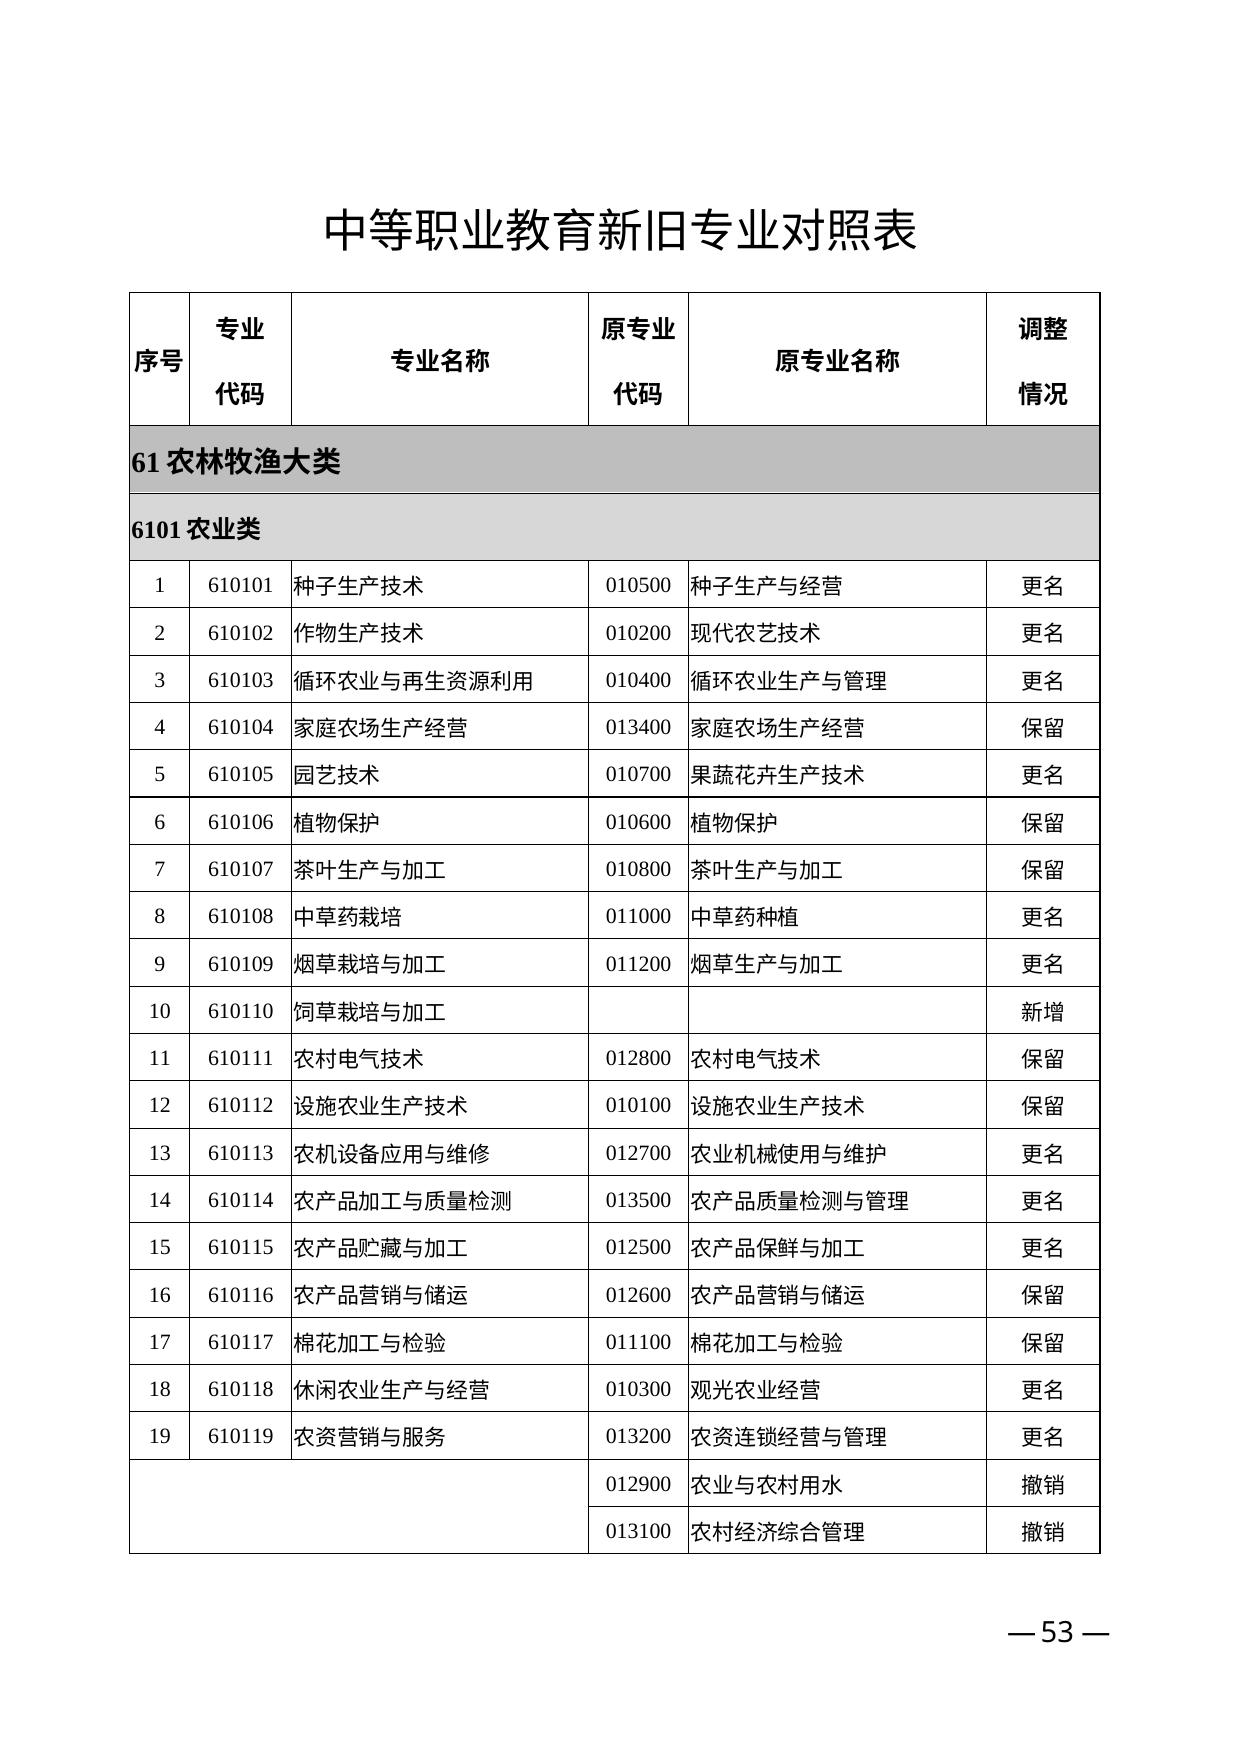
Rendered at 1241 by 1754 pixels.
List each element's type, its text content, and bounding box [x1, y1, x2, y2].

table_cell 9 [130, 939, 189, 986]
table_header 调整 情况 [987, 293, 1099, 425]
table_cell 610102 [190, 608, 291, 654]
table_cell 61农林牧渔大类 [130, 426, 1099, 492]
table_cell 610109 [190, 939, 291, 986]
table_cell 保留 [987, 1318, 1099, 1364]
table_cell 更名 [987, 1223, 1099, 1269]
table_cell 设施农业生产技术 [689, 1081, 986, 1127]
table_cell 8 [130, 892, 189, 938]
table_cell 010100 [589, 1081, 688, 1127]
table_cell 更名 [987, 1176, 1099, 1222]
table_cell 610119 [190, 1412, 291, 1458]
table_cell 010400 [589, 656, 688, 702]
table_cell 6101农业类 [130, 494, 1099, 560]
table_cell 农产品加工与质量检测 [292, 1176, 588, 1222]
table_cell 保留 [987, 1034, 1099, 1080]
table_cell 棉花加工与检验 [292, 1318, 588, 1364]
table_cell 2 [130, 608, 189, 654]
table_cell 中草药种植 [689, 892, 986, 938]
table_cell 更名 [987, 608, 1099, 654]
table_cell 植物保护 [689, 798, 986, 844]
table_cell 610117 [190, 1318, 291, 1364]
table_cell 设施农业生产技术 [292, 1081, 588, 1127]
table_cell 610115 [190, 1223, 291, 1269]
table_cell 种子生产与经营 [689, 561, 986, 607]
table_cell 010300 [589, 1365, 688, 1411]
table_cell 更名 [987, 750, 1099, 796]
table_cell 观光农业经营 [689, 1365, 986, 1411]
table_cell 循环农业与再生资源利用 [292, 656, 588, 702]
table_cell 10 [130, 987, 189, 1033]
table_cell 农村经济综合管理 [689, 1507, 986, 1553]
table_cell 农资连锁经营与管理 [689, 1412, 986, 1458]
table_cell 610110 [190, 987, 291, 1033]
table_cell 农机设备应用与维修 [292, 1129, 588, 1175]
table_cell 中草药栽培 [292, 892, 588, 938]
table_cell 保留 [987, 1270, 1099, 1317]
table_cell 3 [130, 656, 189, 702]
table_cell 休闲农业生产与经营 [292, 1365, 588, 1411]
table_cell 5 [130, 750, 189, 796]
table_cell 011200 [589, 939, 688, 986]
table_cell 610111 [190, 1034, 291, 1080]
table_cell 013100 [589, 1507, 688, 1553]
table_cell 010200 [589, 608, 688, 654]
table_cell 13 [130, 1129, 189, 1175]
table_cell 18 [130, 1365, 189, 1411]
table_cell 农资营销与服务 [292, 1412, 588, 1458]
table_cell 7 [130, 845, 189, 891]
table_cell 茶叶生产与加工 [689, 845, 986, 891]
table_cell 610116 [190, 1270, 291, 1317]
table_cell 610105 [190, 750, 291, 796]
table_cell 烟草生产与加工 [689, 939, 986, 986]
table_cell 011000 [589, 892, 688, 938]
table_cell 家庭农场生产经营 [292, 703, 588, 749]
table_header 原专业名称 [689, 293, 986, 425]
table_cell [130, 1460, 588, 1553]
table_cell 012900 [589, 1460, 688, 1506]
table_cell 14 [130, 1176, 189, 1222]
table_cell 保留 [987, 798, 1099, 844]
table_cell 种子生产技术 [292, 561, 588, 607]
table_cell 610101 [190, 561, 291, 607]
table_cell 农产品营销与储运 [689, 1270, 986, 1317]
table_cell 农产品保鲜与加工 [689, 1223, 986, 1269]
table_cell [589, 987, 688, 1033]
table_cell 循环农业生产与管理 [689, 656, 986, 702]
table_cell 610106 [190, 798, 291, 844]
table_cell 保留 [987, 845, 1099, 891]
table_cell 更名 [987, 1412, 1099, 1458]
table_cell 010500 [589, 561, 688, 607]
table_cell 更名 [987, 892, 1099, 938]
table_cell 16 [130, 1270, 189, 1317]
table_cell 撤销 [987, 1460, 1099, 1506]
table_cell 013200 [589, 1412, 688, 1458]
table_cell 更名 [987, 656, 1099, 702]
table_cell 1 [130, 561, 189, 607]
table_cell 12 [130, 1081, 189, 1127]
table_cell 现代农艺技术 [689, 608, 986, 654]
table_cell 610118 [190, 1365, 291, 1411]
table_cell 010800 [589, 845, 688, 891]
table_cell 4 [130, 703, 189, 749]
table_cell 饲草栽培与加工 [292, 987, 588, 1033]
table_header 专业 代码 [190, 293, 291, 425]
table_header 专业名称 [292, 293, 588, 425]
table_cell 农业与农村用水 [689, 1460, 986, 1506]
table_cell 012700 [589, 1129, 688, 1175]
table_cell 更名 [987, 561, 1099, 607]
table_cell 610107 [190, 845, 291, 891]
table_cell 农业机械使用与维护 [689, 1129, 986, 1175]
table_cell [689, 987, 986, 1033]
table_header 原专业 代码 [589, 293, 688, 425]
table_cell 6 [130, 798, 189, 844]
table_cell 果蔬花卉生产技术 [689, 750, 986, 796]
table_cell 更名 [987, 1365, 1099, 1411]
table_cell 棉花加工与检验 [689, 1318, 986, 1364]
table_cell 保留 [987, 703, 1099, 749]
table_cell 烟草栽培与加工 [292, 939, 588, 986]
table_cell 撤销 [987, 1507, 1099, 1553]
table_cell 农村电气技术 [689, 1034, 986, 1080]
table_cell 19 [130, 1412, 189, 1458]
table_cell 农产品贮藏与加工 [292, 1223, 588, 1269]
table_cell 茶叶生产与加工 [292, 845, 588, 891]
table_cell 012600 [589, 1270, 688, 1317]
table_cell 家庭农场生产经营 [689, 703, 986, 749]
table_cell 610103 [190, 656, 291, 702]
table_cell 园艺技术 [292, 750, 588, 796]
table_cell 011100 [589, 1318, 688, 1364]
table_cell 作物生产技术 [292, 608, 588, 654]
table_cell 更名 [987, 939, 1099, 986]
table_cell 610108 [190, 892, 291, 938]
table_cell 610114 [190, 1176, 291, 1222]
table_cell 15 [130, 1223, 189, 1269]
table_cell 农产品质量检测与管理 [689, 1176, 986, 1222]
table_cell 610112 [190, 1081, 291, 1127]
table_cell 010600 [589, 798, 688, 844]
table_cell 17 [130, 1318, 189, 1364]
table_cell 610104 [190, 703, 291, 749]
table_cell 012500 [589, 1223, 688, 1269]
table_cell 013500 [589, 1176, 688, 1222]
table_cell 610113 [190, 1129, 291, 1175]
table_cell 更名 [987, 1129, 1099, 1175]
table_cell 013400 [589, 703, 688, 749]
table_cell 植物保护 [292, 798, 588, 844]
text 中等职业教育新旧专业对照表 [130, 178, 1110, 276]
table_cell 11 [130, 1034, 189, 1080]
table_header 序号 [130, 293, 189, 425]
table_cell 010700 [589, 750, 688, 796]
table_cell 新增 [987, 987, 1099, 1033]
table_cell 012800 [589, 1034, 688, 1080]
table_cell 农村电气技术 [292, 1034, 588, 1080]
table_cell 农产品营销与储运 [292, 1270, 588, 1317]
table_cell 保留 [987, 1081, 1099, 1127]
